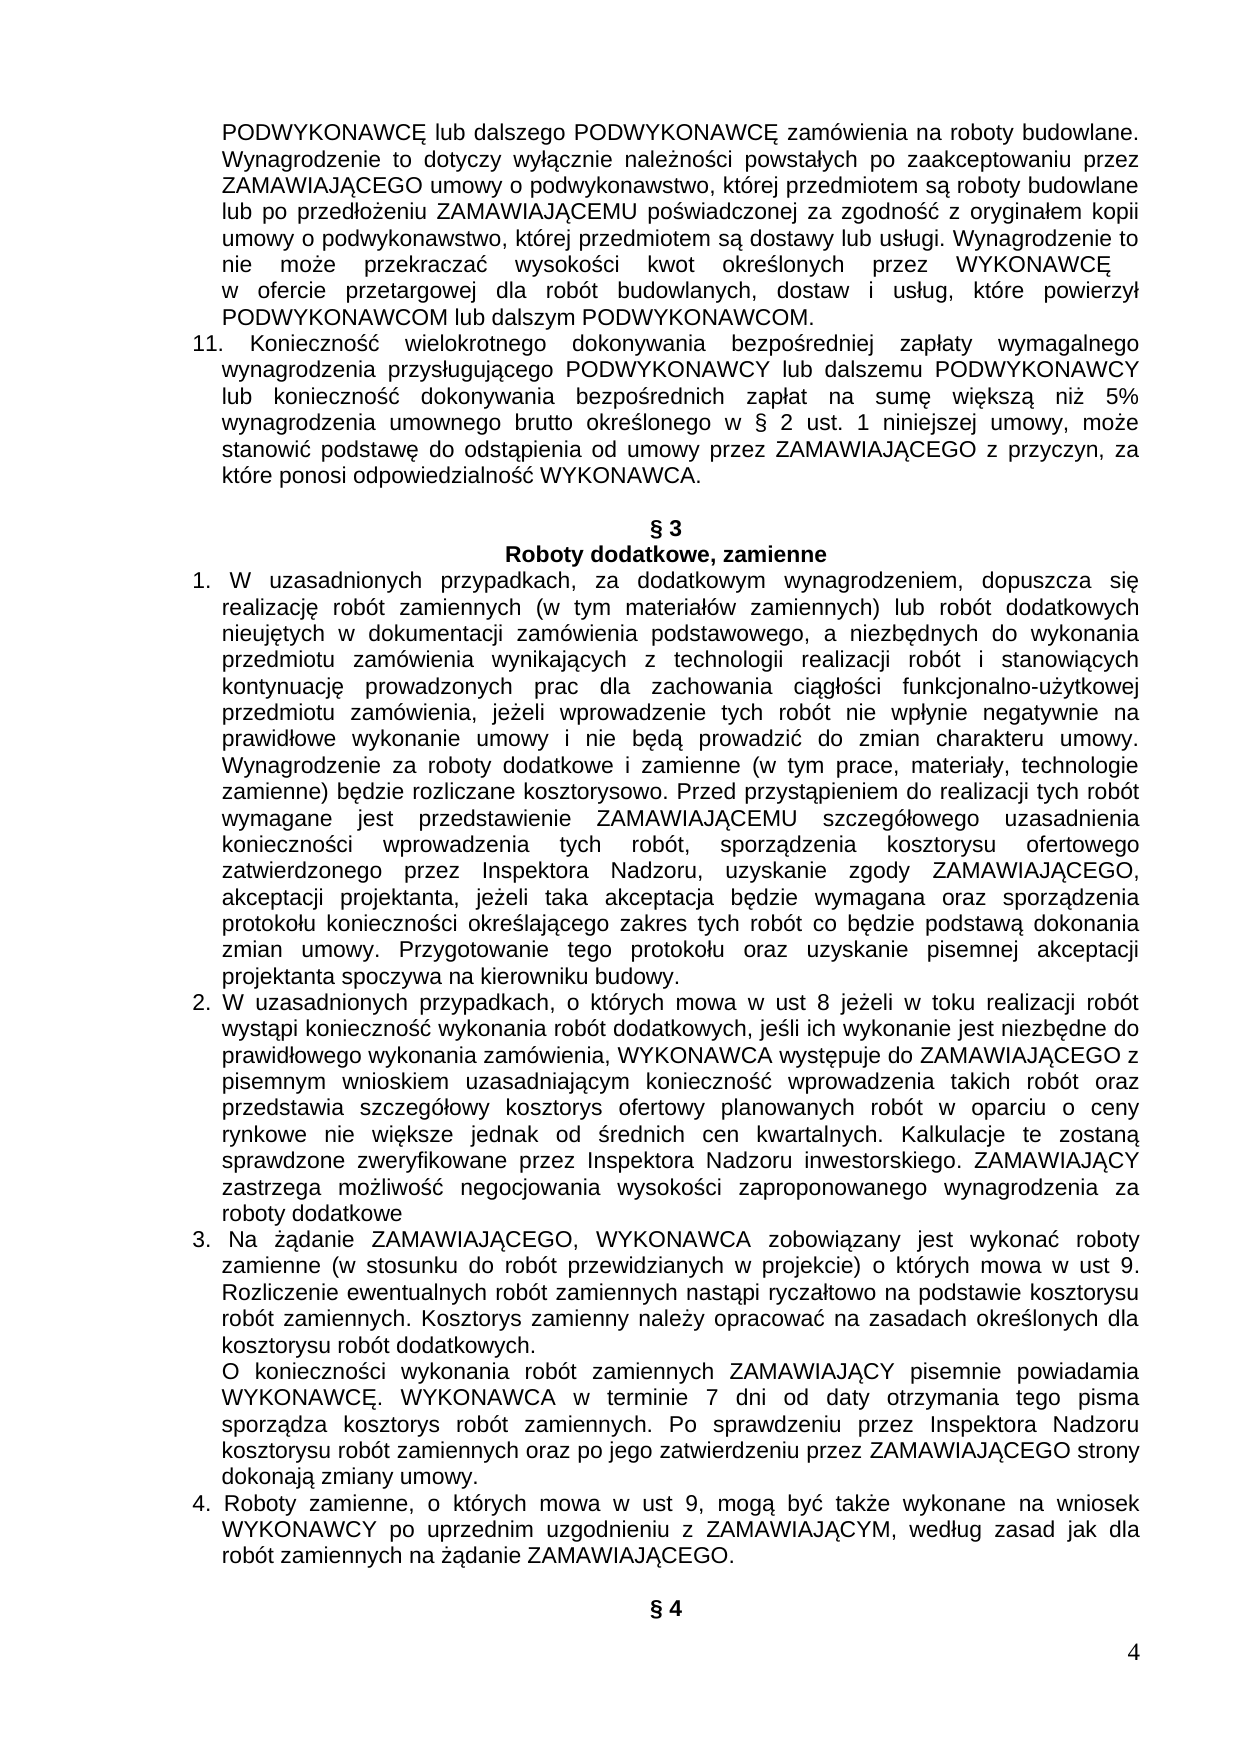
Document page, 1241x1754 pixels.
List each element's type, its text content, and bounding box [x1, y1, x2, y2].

text O konieczności wykonania robót zamiennych ZAMAWIAJĄCY pisemnie powiadamia WYKONAWCĘ. WYKONAWCA w terminie 7 dni od daty otrzymania tego pisma sporządza kosztorys robót zamiennych. Po sprawdzeniu przez Inspektora Nadzoru kosztorysu robót zamiennych oraz po jego zatwierdzeniu przez ZAMAWIAJĄCEGO strony dokonają zmiany umowy. [221, 1358, 1140, 1490]
text 3. Na żądanie Zamawiającego, WYKONAWCA zobowiązany jest wykonać roboty zamienne (w stosunku do robót przewidzianych w projekcie) o których mowa w ust 9. Rozliczenie ewentualnych robót zamiennych nastąpi ryczałtowo na podstawie kosztorysu robót zamiennych. Kosztorys zamienny należy opracować na zasadach określonych dla kosztorysu robót dodatkowych. [192, 1226, 1140, 1358]
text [192, 119, 1139, 330]
text 2. W uzasadnionych przypadkach, o których mowa w ust 8 jeżeli w toku realizacji robót wystąpi konieczność wykonania robót dodatkowych, jeśli ich wykonanie jest niezbędne do prawidłowego wykonania zamówienia, WYKONAWCA występuje do ZAMAWIAJĄCEGO z pisemnym wnioskiem uzasadniającym konieczność wprowadzenia takich robót oraz przedstawia szczegółowy kosztorys ofertowy planowanych robót w oparciu o ceny rynkowe nie większe jednak od średnich cen kwartalnych. Kalkulacje te zostaną sprawdzone zweryfikowane przez Inspektora Nadzoru inwestorskiego. ZAMAWIAJĄCY zastrzega możliwość negocjowania wysokości zaproponowanego wynagrodzenia za roboty dodatkowe [192, 989, 1140, 1226]
text § 4 [192, 1595, 1140, 1621]
text 11. Konieczność wielokrotnego dokonywania bezpośredniej zapłaty wymagalnego wynagrodzenia przysługującego PODWYKONAWCY lub dalszemu PODWYKONAWCY lub konieczność dokonywania bezpośrednich zapłat na sumę większą niż 5% wynagrodzenia umownego brutto określonego w § 2 ust. 1 niniejszej umowy, może stanowić podstawę do odstąpienia od umowy przez ZAMAWIAJĄCEGO z przyczyn, za które ponosi odpowiedzialność WYKONAWCA. [192, 330, 1140, 488]
text 4. Roboty zamienne, o których mowa w ust 9, mogą być także wykonane na wniosek WYKONAWCY po uprzednim uzgodnieniu z ZAMAWIAJĄCYM, według zasad jak dla robót zamiennych na żądanie ZAMAWIAJĄCEGO. [192, 1490, 1140, 1569]
text 1. W uzasadnionych przypadkach, za dodatkowym wynagrodzeniem, dopuszcza się realizację robót zamiennych (w tym materiałów zamiennych) lub robót dodatkowych nieujętych w dokumentacji zamówienia podstawowego, a niezbędnych do wykonania przedmiotu zamówienia wynikających z technologii realizacji robót i stanowiących kontynuację prowadzonych prac dla zachowania ciągłości funkcjonalno-użytkowej przedmiotu zamówienia, jeżeli wprowadzenie tych robót nie wpłynie negatywnie na prawidłowe wykonanie umowy i nie będą prowadzić do zmian charakteru umowy. Wynagrodzenie za roboty dodatkowe i zamienne (w tym prace, materiały, technologie zamienne) będzie rozliczane kosztorysowo. Przed przystąpieniem do realizacji tych robót wymagane jest przedstawienie ZAMAWIAJĄCEMU szczegółowego uzasadnienia konieczności wprowadzenia tych robót, sporządzenia kosztorysu ofertowego zatwierdzonego przez Inspektora Nadzoru, uzyskanie zgody Zamawiającego, akceptacji projektanta, jeżeli taka akceptacja będzie wymagana oraz sporządzenia protokołu konieczności określającego zakres tych robót co będzie podstawą dokonania zmian umowy. Przygotowanie tego protokołu oraz uzyskanie pisemnej akceptacji projektanta spoczywa na kierowniku budowy. [192, 567, 1140, 989]
text Roboty dodatkowe, zamienne [192, 541, 1140, 567]
text § 3 [192, 514, 1140, 541]
